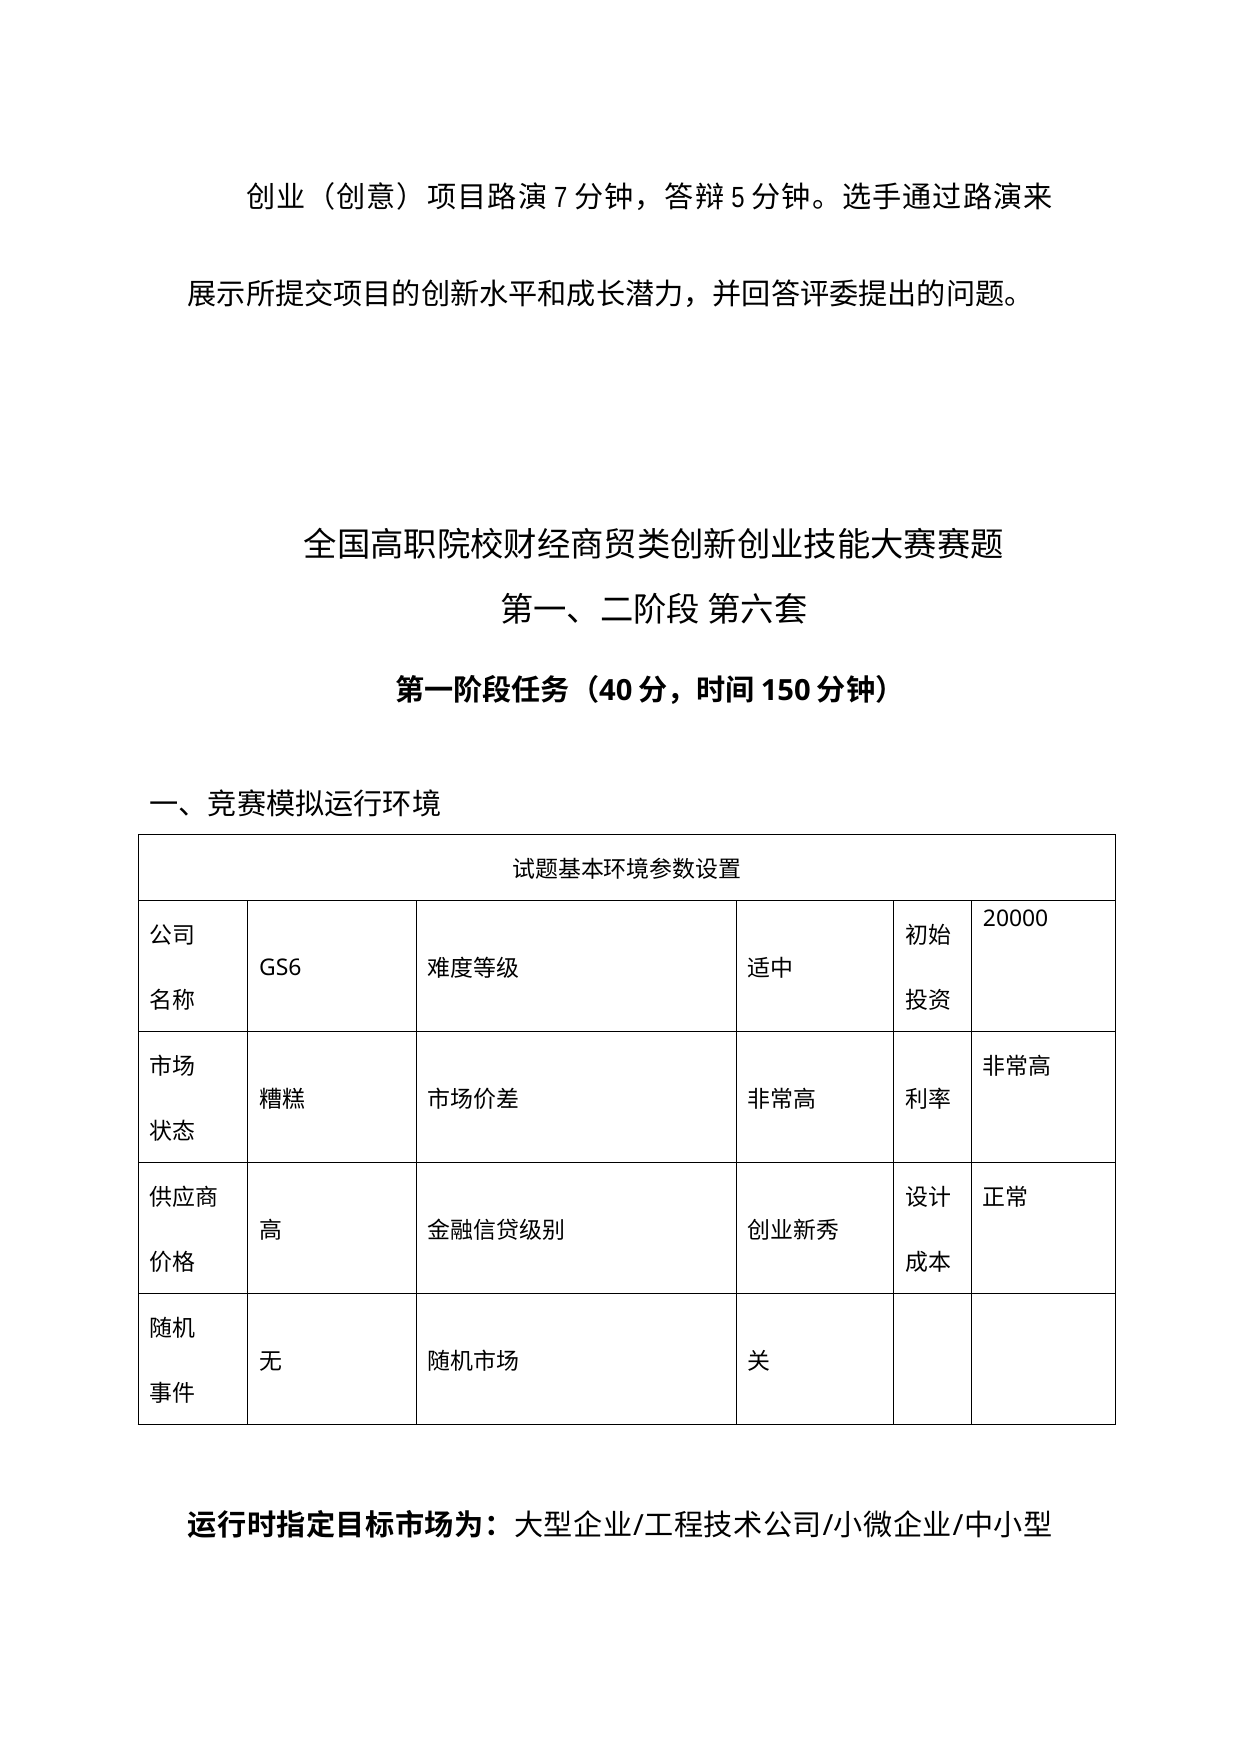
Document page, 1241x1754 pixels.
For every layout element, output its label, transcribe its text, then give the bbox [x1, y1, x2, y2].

text 第一、二阶段 第六套 [187, 574, 1053, 639]
table_cell 随机 事件 [139, 1294, 247, 1424]
table_cell 试题基本环境参数设置 [139, 835, 1115, 900]
table_cell 非常高 [737, 1032, 893, 1162]
table_cell 非常高 [972, 1032, 1115, 1162]
table_header 一、竞赛模拟运行环境 [138, 769, 1115, 834]
table_cell 20000 [972, 901, 1115, 1031]
table_cell 初始 投资 [894, 901, 971, 1031]
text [187, 1490, 1053, 1555]
table_cell 糟糕 [248, 1032, 416, 1162]
table_cell 设计 成本 [894, 1163, 971, 1293]
table_cell 创业新秀 [737, 1163, 893, 1293]
table_cell 市场 状态 [139, 1032, 247, 1162]
table_cell 公司 名称 [139, 901, 247, 1031]
text 创业（创意）项目路演7分钟，答辩5分钟。选手通过路演来展示所提交项目的创新水平和成长潜力，并回答评委提出的问题。 [187, 162, 1053, 324]
text 第一阶段任务（40分，时间150分钟） [187, 655, 1053, 720]
table_cell 正常 [972, 1163, 1115, 1293]
table_cell 无 [248, 1294, 416, 1424]
table_cell 难度等级 [417, 901, 736, 1031]
table_cell [894, 1294, 971, 1424]
table_cell 适中 [737, 901, 893, 1031]
table_cell [972, 1294, 1115, 1424]
table_cell 关 [737, 1294, 893, 1424]
table_cell 供应商价格 [139, 1163, 247, 1293]
table_cell 高 [248, 1163, 416, 1293]
table_cell 市场价差 [417, 1032, 736, 1162]
table_cell GS6 [248, 901, 416, 1031]
text 全国高职院校财经商贸类创新创业技能大赛赛题 [187, 509, 1053, 574]
table_cell 金融信贷级别 [417, 1163, 736, 1293]
table_cell 随机市场 [417, 1294, 736, 1424]
table_cell 利率 [894, 1032, 971, 1162]
